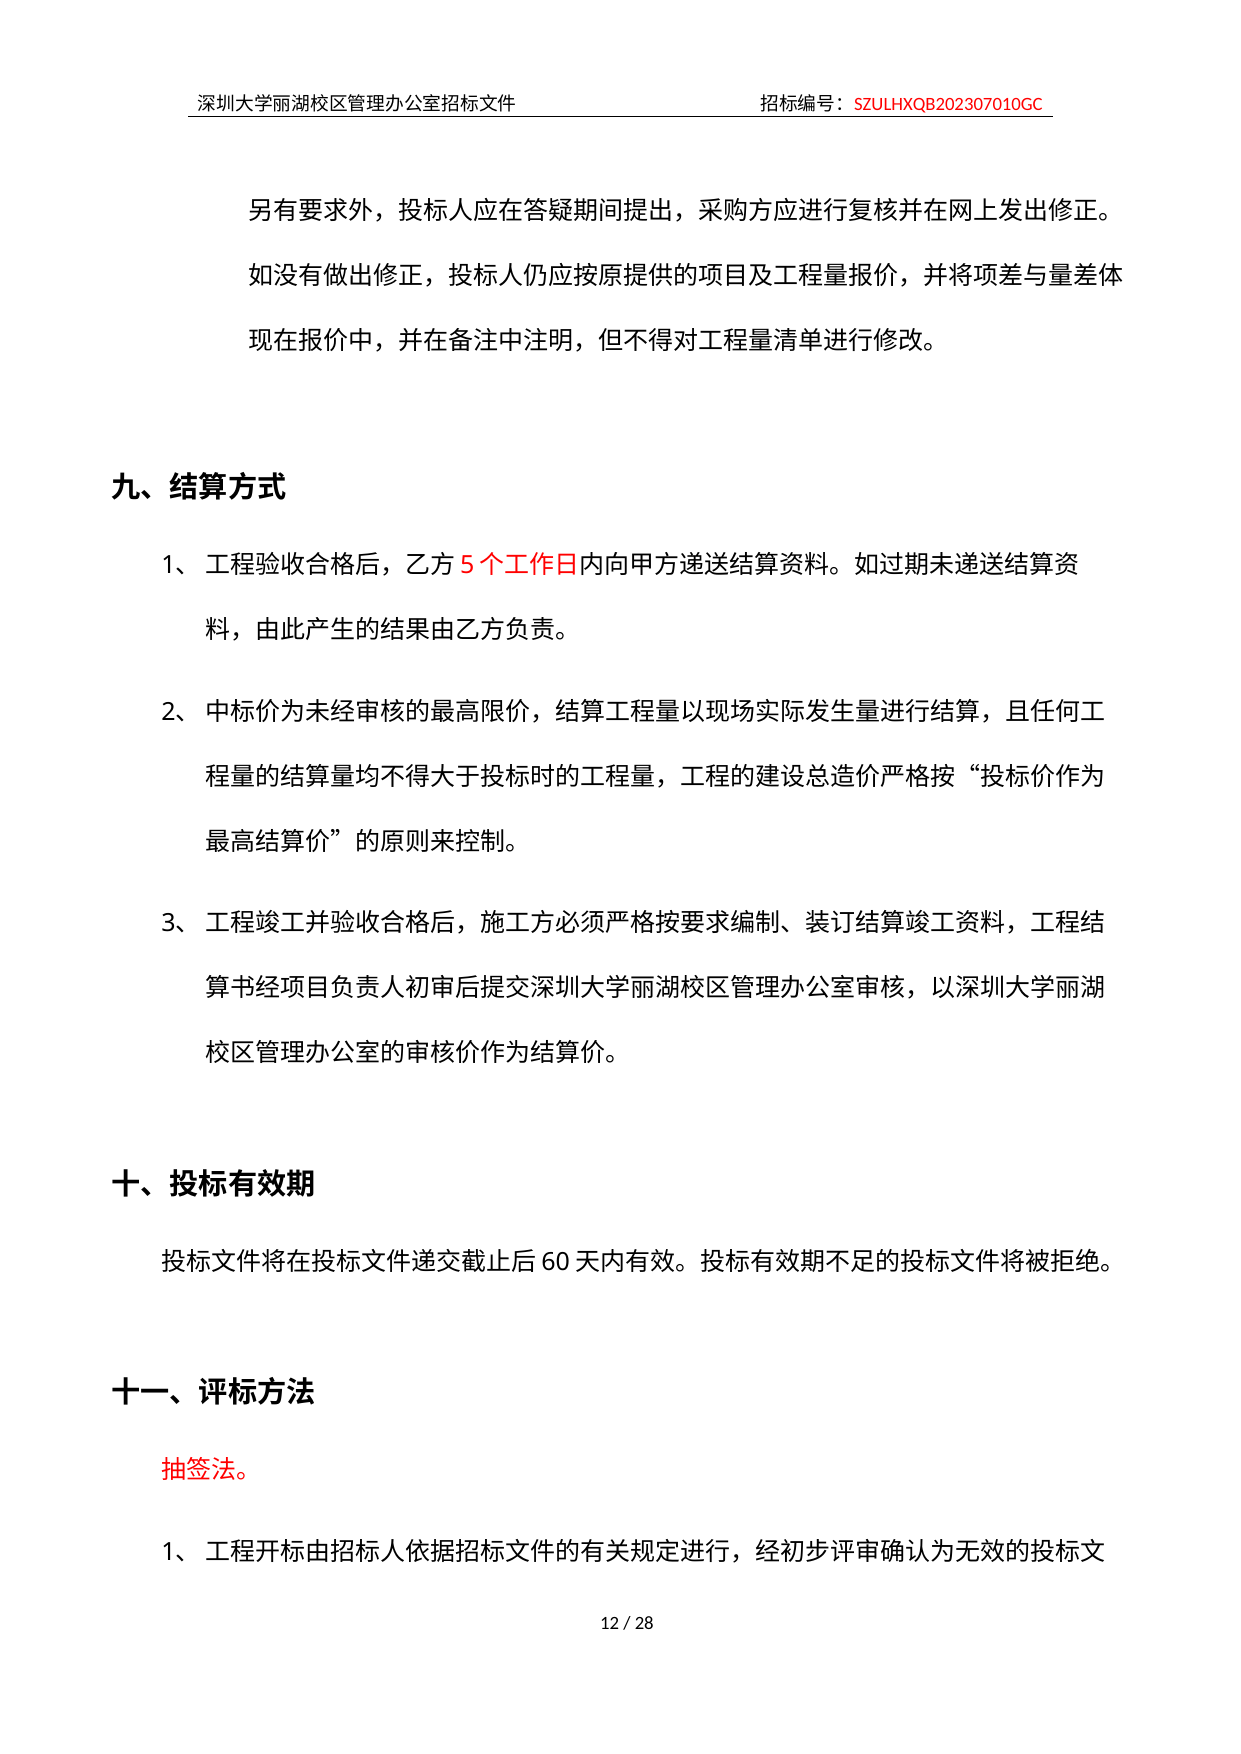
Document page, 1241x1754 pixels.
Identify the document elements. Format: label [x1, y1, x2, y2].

table_header [110, 162, 1131, 1582]
